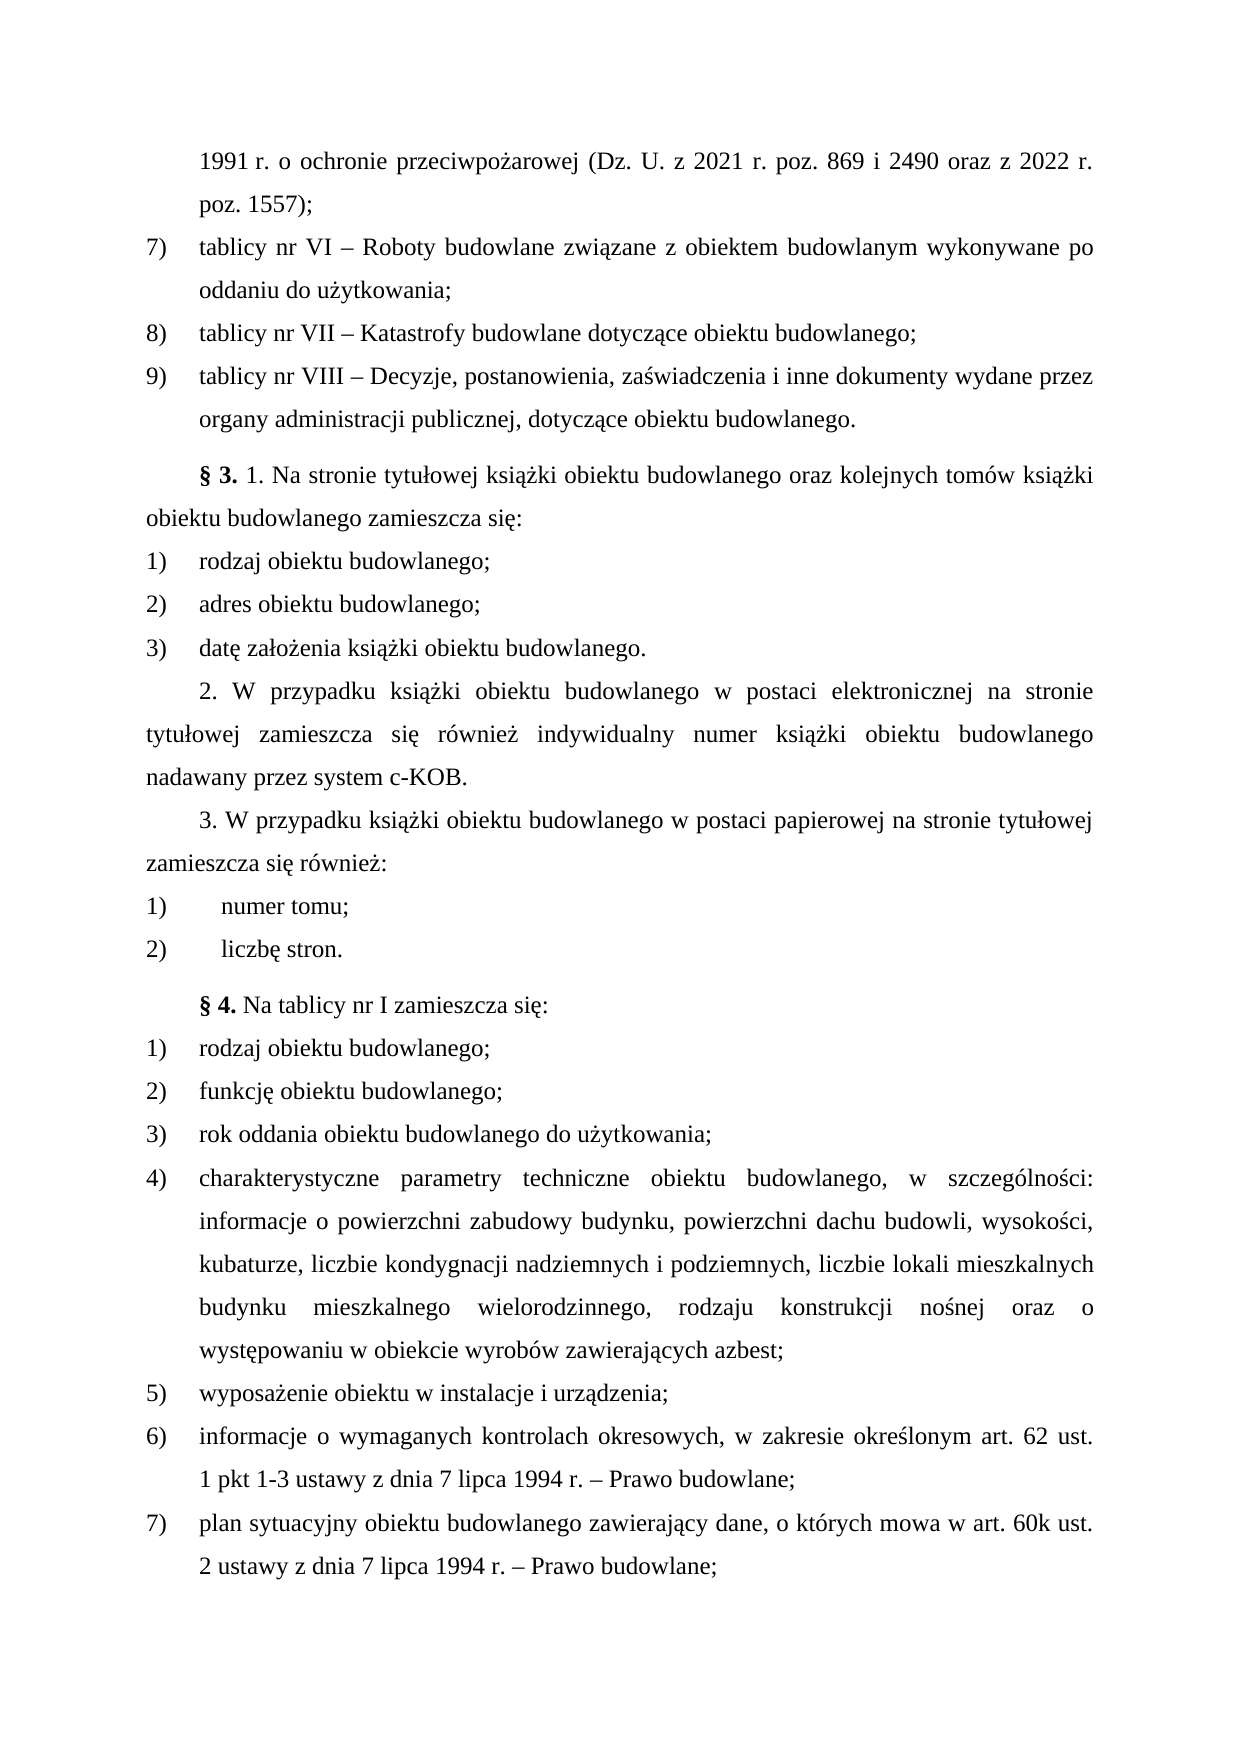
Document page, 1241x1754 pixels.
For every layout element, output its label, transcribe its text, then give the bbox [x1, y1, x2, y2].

text 7) tablicy nr VI – Roboty budowlane związane z obiektem budowlanym wykonywane po oddaniu do użytkowania; [146, 232, 1094, 304]
text 8) tablicy nr VII – Katastrofy budowlane dotyczące obiektu budowlanego; [146, 318, 1094, 347]
text 2) liczbę stron. [146, 934, 1094, 963]
text 2) adres obiektu budowlanego; [146, 589, 1094, 618]
text § 3. 1. Na stronie tytułowej książki obiektu budowlanego oraz kolejnych tomów książki obiektu budowlanego zamieszcza się: [146, 460, 1094, 532]
text 4) charakterystyczne parametry techniczne obiektu budowlanego, w szczególności: informacje o powierzchni zabudowy budynku, powierzchni dachu budowli, wysokości, kubaturze, liczbie kondygnacji nadziemnych i podziemnych, liczbie lokali mieszkalnych budynku mieszkalnego wielorodzinnego, rodzaju konstrukcji nośnej oraz o występowaniu w obiekcie wyrobów zawierających azbest; [146, 1163, 1094, 1364]
text 1) rodzaj obiektu budowlanego; [146, 1033, 1094, 1062]
text 5) wyposażenie obiektu w instalacje i urządzenia; [146, 1378, 1094, 1407]
text 3) datę założenia książki obiektu budowlanego. [146, 633, 1094, 661]
text 6) informacje o wymaganych kontrolach okresowych, w zakresie określonym art. 62 ust. 1 pkt 1-3 ustawy z dnia 7 lipca 1994 r. – Prawo budowlane; [146, 1421, 1094, 1493]
text 3. W przypadku książki obiektu budowlanego w postaci papierowej na stronie tytułowej zamieszcza się również: [146, 805, 1094, 877]
text 3) rok oddania obiektu budowlanego do użytkowania; [146, 1119, 1094, 1148]
text 1) rodzaj obiektu budowlanego; [146, 546, 1094, 575]
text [146, 146, 1094, 218]
text 2. W przypadku książki obiektu budowlanego w postaci elektronicznej na stronie tytułowej zamieszcza się również indywidualny numer książki obiektu budowlanego nadawany przez system c-KOB. [146, 676, 1094, 791]
text 2) funkcję obiektu budowlanego; [146, 1076, 1094, 1105]
text § 4. Na tablicy nr I zamieszcza się: [146, 990, 1094, 1019]
text 9) tablicy nr VIII – Decyzje, postanowienia, zaświadczenia i inne dokumenty wydane przez organy administracji publicznej, dotyczące obiektu budowlanego. [146, 361, 1094, 433]
text 7) plan sytuacyjny obiektu budowlanego zawierający dane, o których mowa w art. 60k ust. 2 ustawy z dnia 7 lipca 1994 r. – Prawo budowlane; [146, 1508, 1094, 1579]
text 1) numer tomu; [146, 891, 1094, 920]
